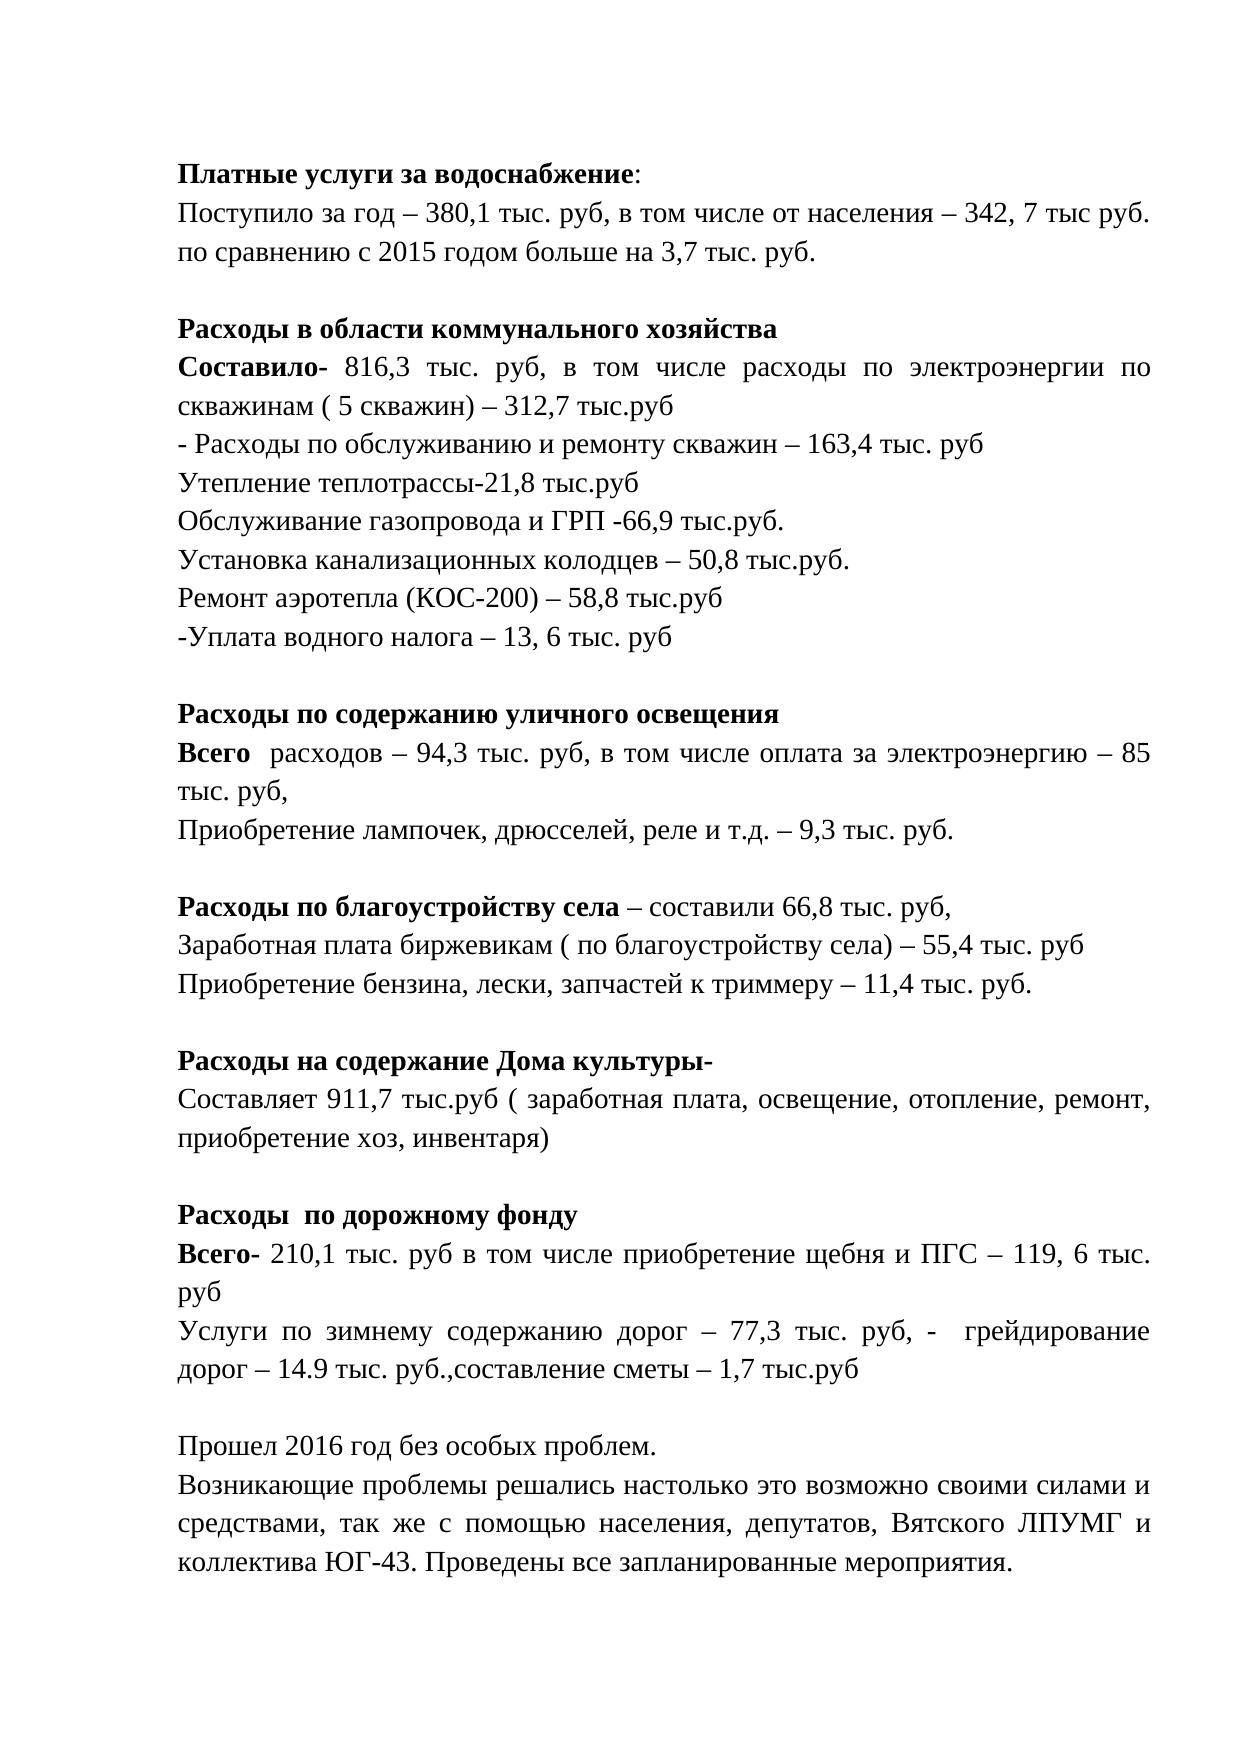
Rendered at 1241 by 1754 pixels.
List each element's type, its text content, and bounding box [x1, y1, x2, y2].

text Утепление теплотрассы-21,8 тыс.руб [177, 465, 1152, 498]
text Расходы в области коммунального хозяйства [177, 311, 1152, 344]
text Всего- 210,1 тыс. руб в том числе приобретение щебня и ПГС – 119, 6 тыс. руб [177, 1236, 1152, 1308]
text Установка канализационных колодцев – 50,8 тыс.руб. [177, 542, 1152, 576]
text Заработная плата биржевикам ( по благоустройству села) – 55,4 тыс. руб [177, 927, 1152, 961]
text Составило- 816,3 тыс. руб, в том числе расходы по электроэнергии по скважинам ( 5 скважин) – 312,7 тыс.руб [177, 349, 1152, 421]
text Расходы по дорожному фонду [177, 1197, 1152, 1231]
text Составляет 911,7 тыс.руб ( заработная плата, освещение, отопление, ремонт, приобретение хоз, инвентаря) [177, 1082, 1152, 1154]
text Обслуживание газопровода и ГРП -66,9 тыс.руб. [177, 503, 1152, 537]
text - Расходы по обслуживанию и ремонту скважин – 163,4 тыс. руб [177, 426, 1152, 460]
text Расходы на содержание Дома культуры- [177, 1043, 1152, 1077]
text Расходы по содержанию уличного освещения [177, 696, 1152, 730]
text Прошел 2016 год без особых проблем. [177, 1428, 1152, 1462]
text -Уплата водного налога – 13, 6 тыс. руб [177, 619, 1152, 653]
text Поступило за год – 380,1 тыс. руб, в том числе от населения – 342, 7 тыс руб. по сравнению с 2015 годом больше на 3,7 тыс. руб. [177, 195, 1152, 267]
text Платные услуги за водоснабжение: [177, 157, 1152, 190]
text Услуги по зимнему содержанию дорог – 77,3 тыс. руб, - грейдирование дорог – 14.9 тыс. руб.,составление сметы – 1,7 тыс.руб [177, 1313, 1152, 1385]
text Приобретение лампочек, дрюсселей, реле и т.д. – 9,3 тыс. руб. [177, 812, 1152, 845]
text Расходы по благоустройству села – составили 66,8 тыс. руб, [177, 889, 1152, 922]
text Ремонт аэротепла (КОС-200) – 58,8 тыс.руб [177, 581, 1152, 614]
text Возникающие проблемы решались настолько это возможно своими силами и средствами, так же с помощью населения, депутатов, Вятского ЛПУМГ и коллектива ЮГ-43. Проведены все запланированные мероприятия. [177, 1467, 1152, 1578]
text Приобретение бензина, лески, запчастей к триммеру – 11,4 тыс. руб. [177, 966, 1152, 999]
text Всего расходов – 94,3 тыс. руб, в том числе оплата за электроэнергию – 85 тыс. руб, [177, 735, 1152, 807]
